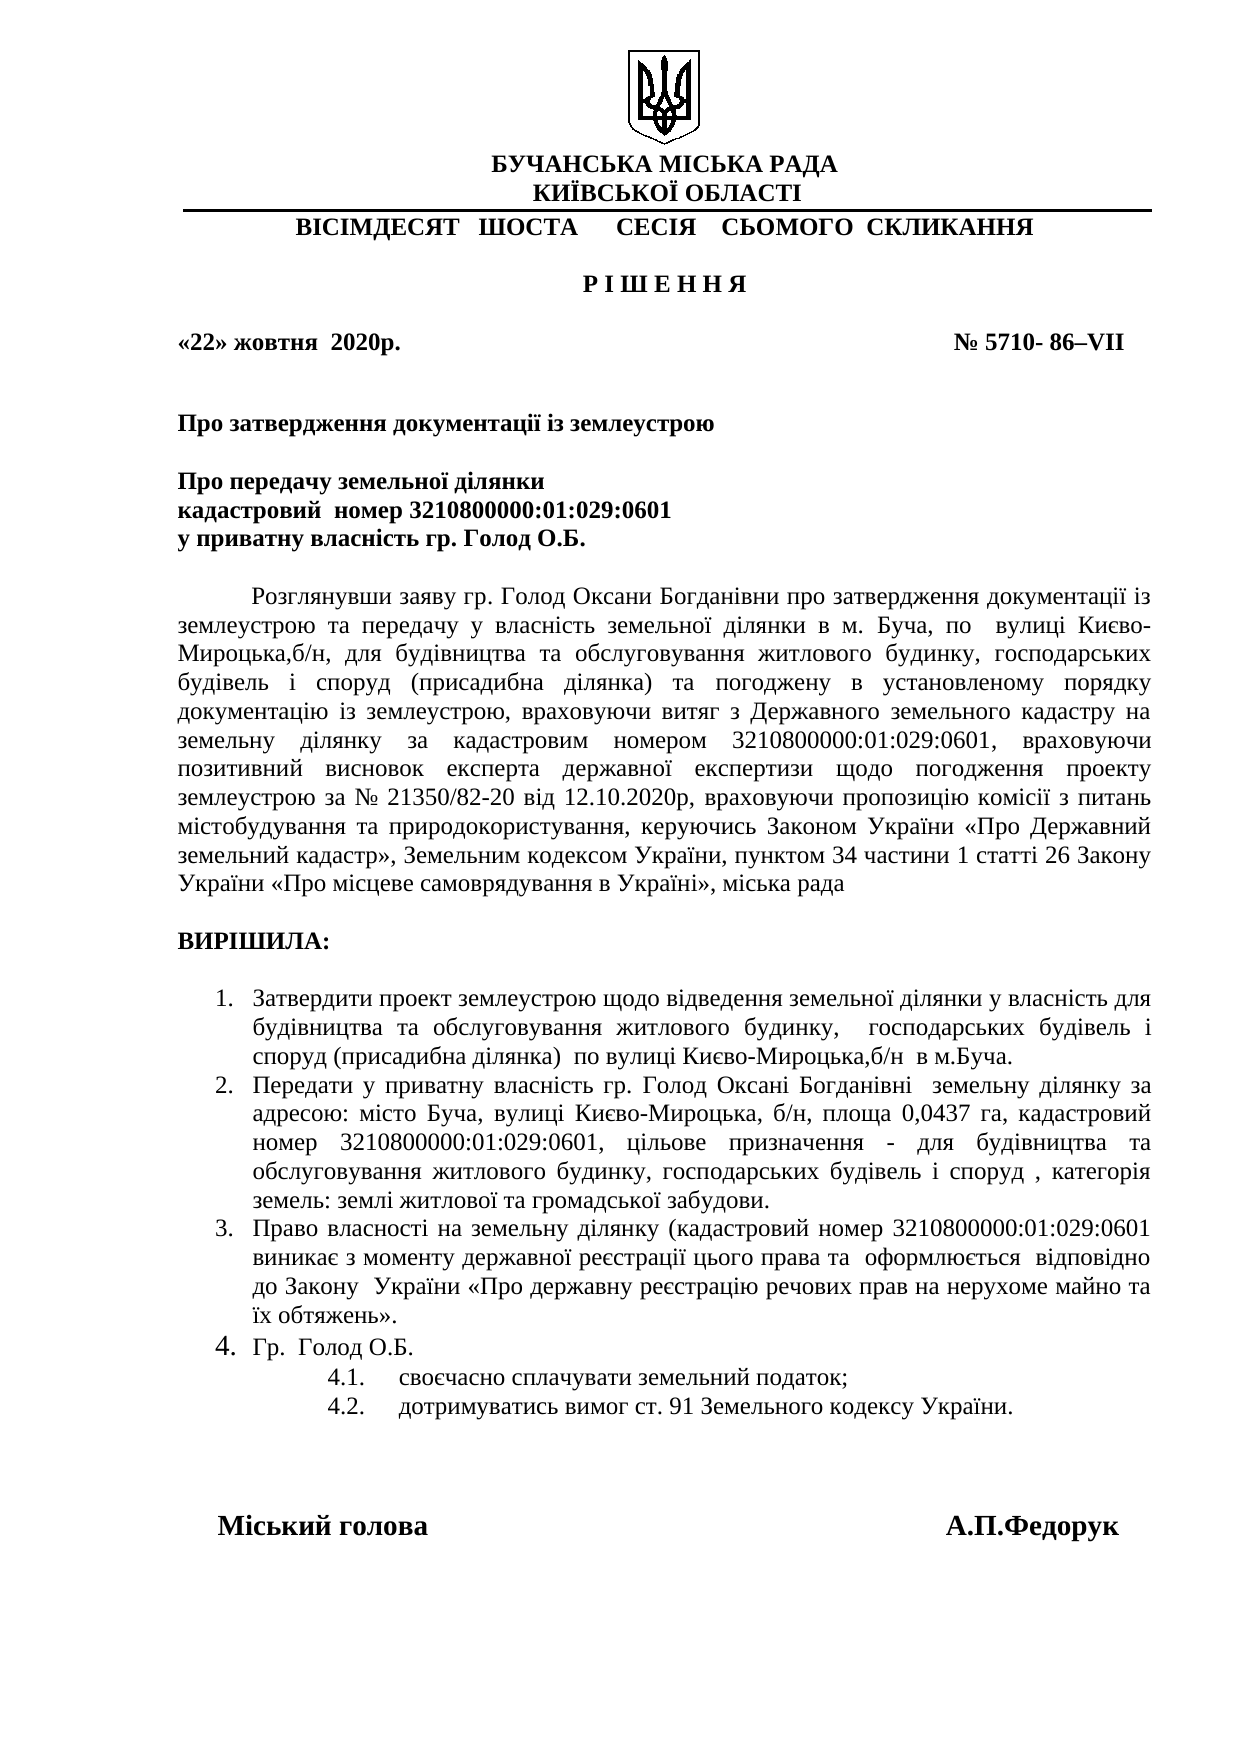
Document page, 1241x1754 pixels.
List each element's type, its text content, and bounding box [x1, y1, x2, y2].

text кадастровий номер 3210800000:01:029:0601 [177, 495, 1152, 523]
text Міський голова А.П.Федорук [177, 1508, 1152, 1541]
text ВИРІШИЛА: [177, 926, 1152, 955]
text у приватну власність гр. Голод О.Б. [177, 523, 1152, 552]
text Р І Ш Е Н Н Я [177, 269, 1152, 298]
text «22» жовтня 2020р. № 5710- 86–VІІ [177, 327, 1152, 356]
list Передати у приватну власність гр. Голод Оксані Богданівні земельну ділянку за адресою: місто Буча, вулиці Києво-Мироцька, б/н, площа 0,0437 га, кадастровий номер 3210800000:01:029:0601, цільове призначення - для будівництва та обслуговування житлового будинку, господарських будівель і споруд , категорія земель: землі житлової та громадської забудови. [215, 1070, 1152, 1213]
text Про передачу земельної ділянки [177, 466, 1152, 495]
text Розглянувши заяву гр. Голод Оксани Богданівни про затвердження документації із землеустрою та передачу у власність земельної ділянки в м. Буча, по вулиці Києво-Мироцька,б/н, для будівництва та обслуговування житлового будинку, господарських будівель і споруд (присадибна ділянка) та погоджену в установленому порядку документацію із землеустрою, враховуючи витяг з Державного земельного кадастру на земельну ділянку за кадастровим номером 3210800000:01:029:0601, враховуючи позитивний висновок експерта державної експертизи щодо погодження проекту землеустрою за № 21350/82-20 від 12.10.2020р, враховуючи пропозицію комісії з питань містобудування та природокористування, керуючись Законом України «Про Державний земельний кадастр», Земельним кодексом України, пунктом 34 частини 1 статті 26 Закону України «Про місцеве самоврядування в Україні», міська рада [177, 581, 1152, 897]
list Право власності на земельну ділянку (кадастровий номер 3210800000:01:029:0601 виникає з моменту державної реєстрації цього права та оформлюється відповідно до Закону України «Про державну реєстрацію речових прав на нерухоме майно та їх обтяжень». [215, 1213, 1152, 1328]
text БУЧАНСЬКА МІСЬКА РАДА [177, 149, 1152, 178]
list Гр. Голод О.Б. [215, 1328, 1152, 1362]
list своєчасно сплачувати земельний податок; [327, 1362, 1152, 1391]
text КИЇВСЬКОЇ ОБЛАСТІ [183, 178, 1152, 209]
list дотримуватись вимог ст. 91 Земельного кодексу України. [327, 1391, 1152, 1419]
text ВІСІМДЕСЯТ ШОСТА СЕСІЯ СЬОМОГО СКЛИКАННЯ [177, 212, 1152, 241]
list Затвердити проект землеустрою щодо відведення земельної ділянки у власність для будівництва та обслуговування житлового будинку, господарських будівель і споруд (присадибна ділянка) по вулиці Києво-Мироцька,б/н в м.Буча. [215, 983, 1152, 1070]
text Про затвердження документації із землеустрою [177, 408, 1152, 437]
